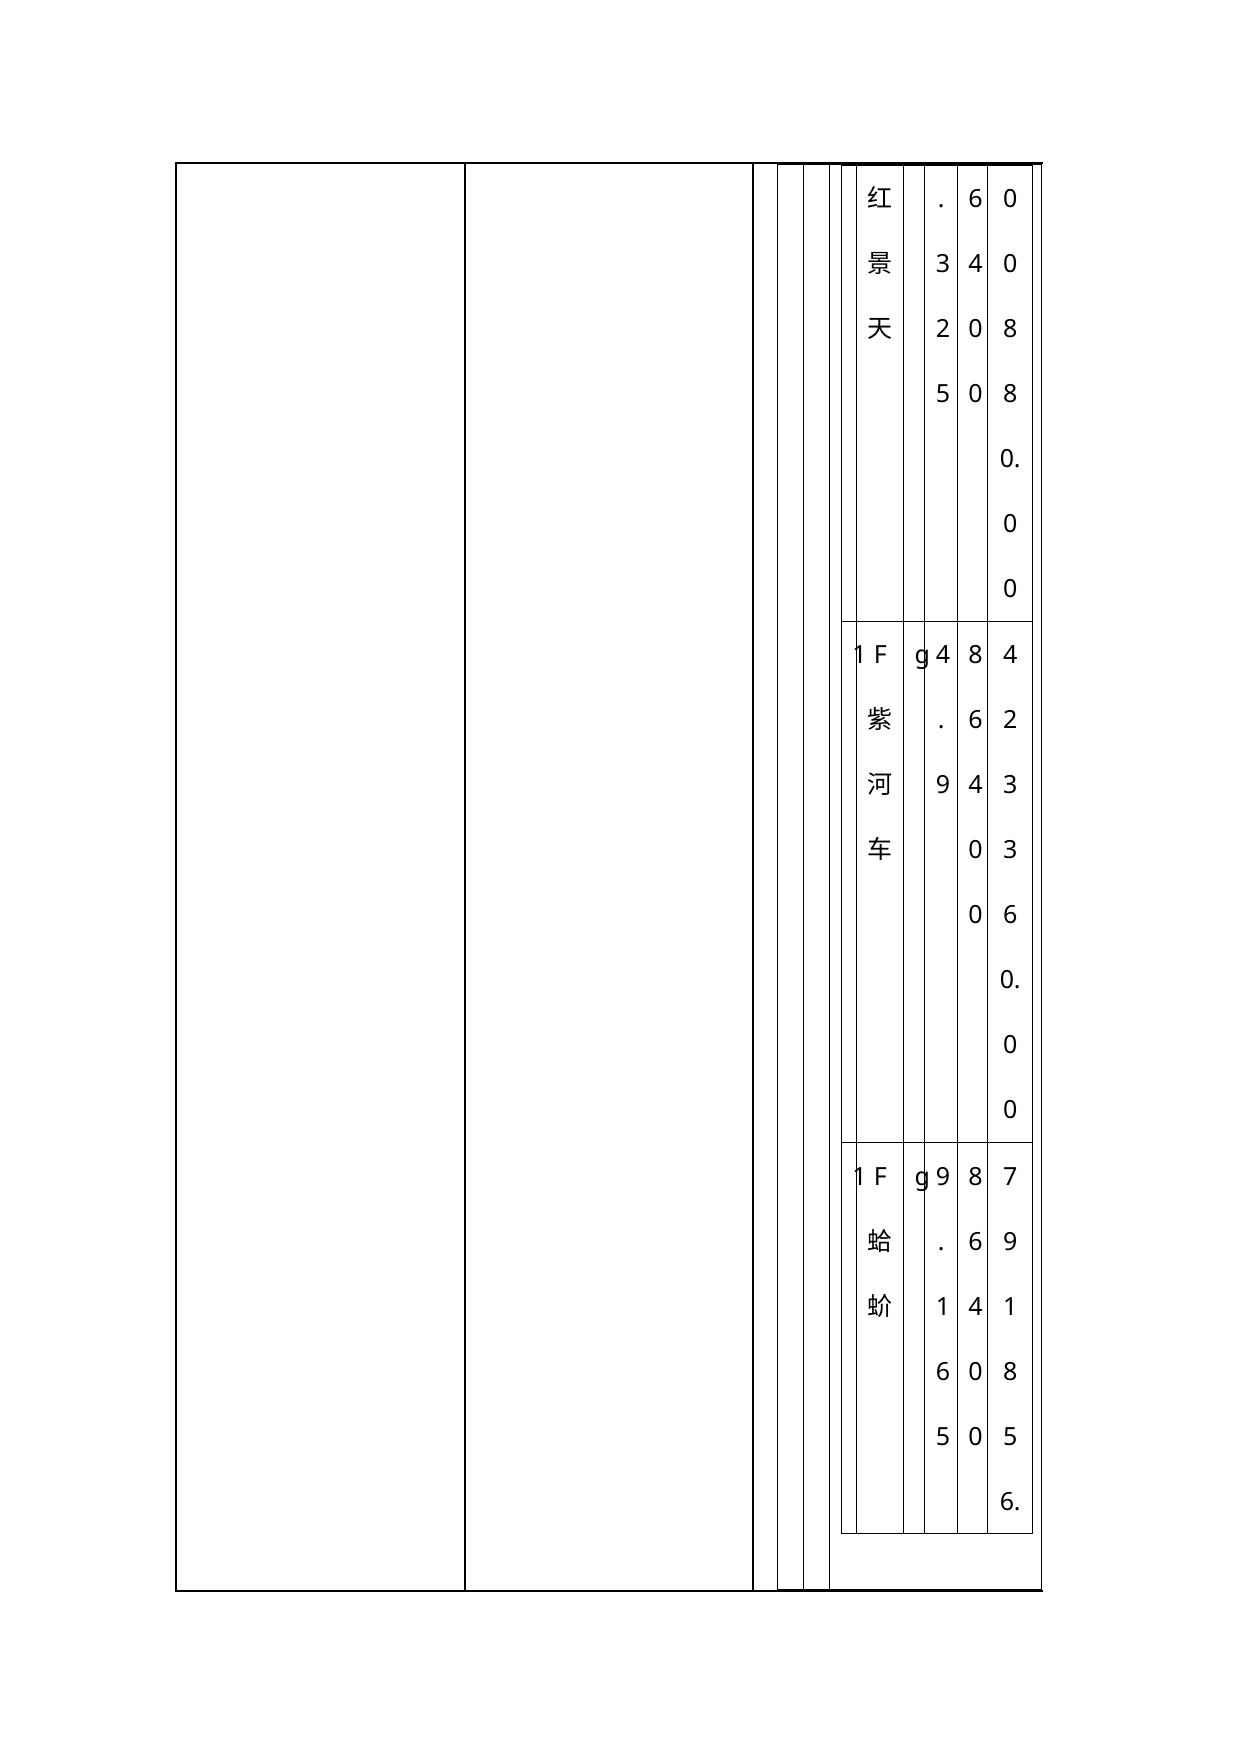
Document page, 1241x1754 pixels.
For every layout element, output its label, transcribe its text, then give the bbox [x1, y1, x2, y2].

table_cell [754, 164, 777, 1590]
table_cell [778, 165, 803, 1589]
table_cell 1 [177, 164, 464, 1590]
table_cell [830, 165, 1041, 1589]
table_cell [804, 165, 829, 1589]
table_cell [466, 164, 752, 1590]
